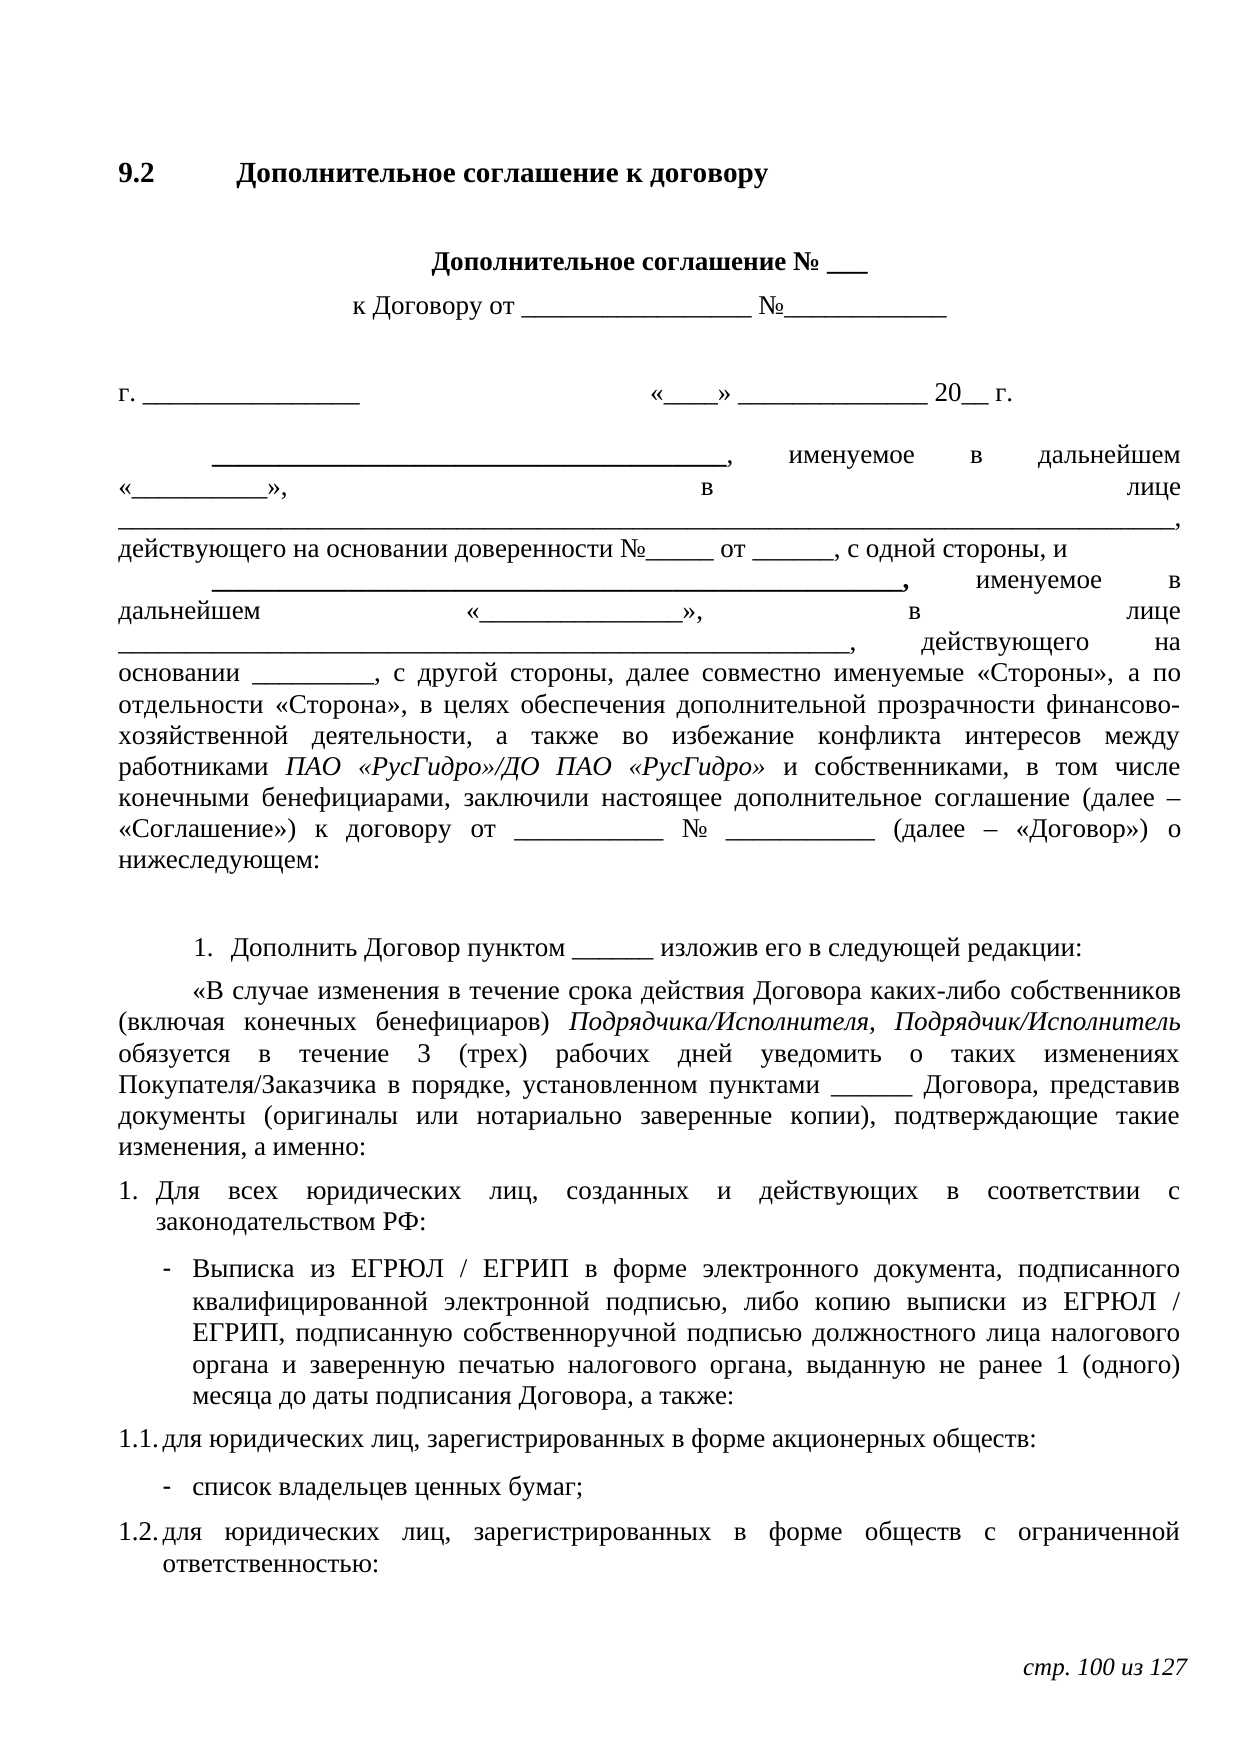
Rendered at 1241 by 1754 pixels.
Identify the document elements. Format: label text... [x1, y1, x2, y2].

list Для всех юридических лиц, созданных и действующих в соответствии с законодательством РФ: [118, 1174, 1181, 1236]
text к Договору от _________________ №____________ [118, 289, 1181, 320]
list Дополнить Договор пунктом ______ изложив его в следующей редакции: [193, 931, 1181, 962]
text «В случае изменения в течение срока действия Договора каких-либо собственников (включая конечных бенефициаров) Подрядчика/Исполнителя, Подрядчик/Исполнитель обязуется в течение 3 (трех) рабочих дней уведомить о таких изменениях Покупателя/Заказчика в порядке, установленном пунктами ______ Договора, представив документы (оригиналы или нотариально заверенные копии), подтверждающие такие изменения, а именно: [118, 974, 1181, 1161]
list для юридических лиц, зарегистрированных в форме акционерных обществ: [118, 1422, 1181, 1454]
text Дополнительное соглашение № ___ [118, 245, 1181, 276]
list список владельцев ценных бумаг; [162, 1466, 1181, 1503]
text ___________________________________________________, именуемое в дальнейшем «_______________», в лице ______________________________________________________, действующего на основании _________, с другой стороны, далее совместно именуемые «Стороны», а по отдельности «Сторона», в целях обеспечения дополнительной прозрачности финансово-хозяйственной деятельности, а также во избежание конфликта интересов между работниками ПАО «РусГидро»/ДО ПАО «РусГидро» и собственниками, в том числе конечными бенефициарами, заключили настоящее дополнительное соглашение (далее – «Соглашение») к договору от ___________ № ___________ (далее – «Договор») о нижеследующем: [118, 563, 1181, 874]
text г. ________________ «____» ______________ 20__ г. [118, 376, 1181, 407]
subtitle Дополнительное соглашение к договору [118, 156, 1181, 189]
list Выписка из ЕГРЮЛ / ЕГРИП в форме электронного документа, подписанного квалифицированной электронной подписью, либо копию выписки из ЕГРЮЛ / ЕГРИП, подписанную собственноручной подписью должностного лица налогового органа и заверенную печатью налогового органа, выданную не ранее 1 (одного) месяца до даты подписания Договора, а также: [162, 1248, 1181, 1410]
text ______________________________________, именуемое в дальнейшем «__________», в лице ______________________________________________________________________________, действующего на основании доверенности №_____ от ______, с одной стороны, и [118, 438, 1181, 563]
list для юридических лиц, зарегистрированных в форме обществ с ограниченной ответственностью: [118, 1516, 1181, 1578]
